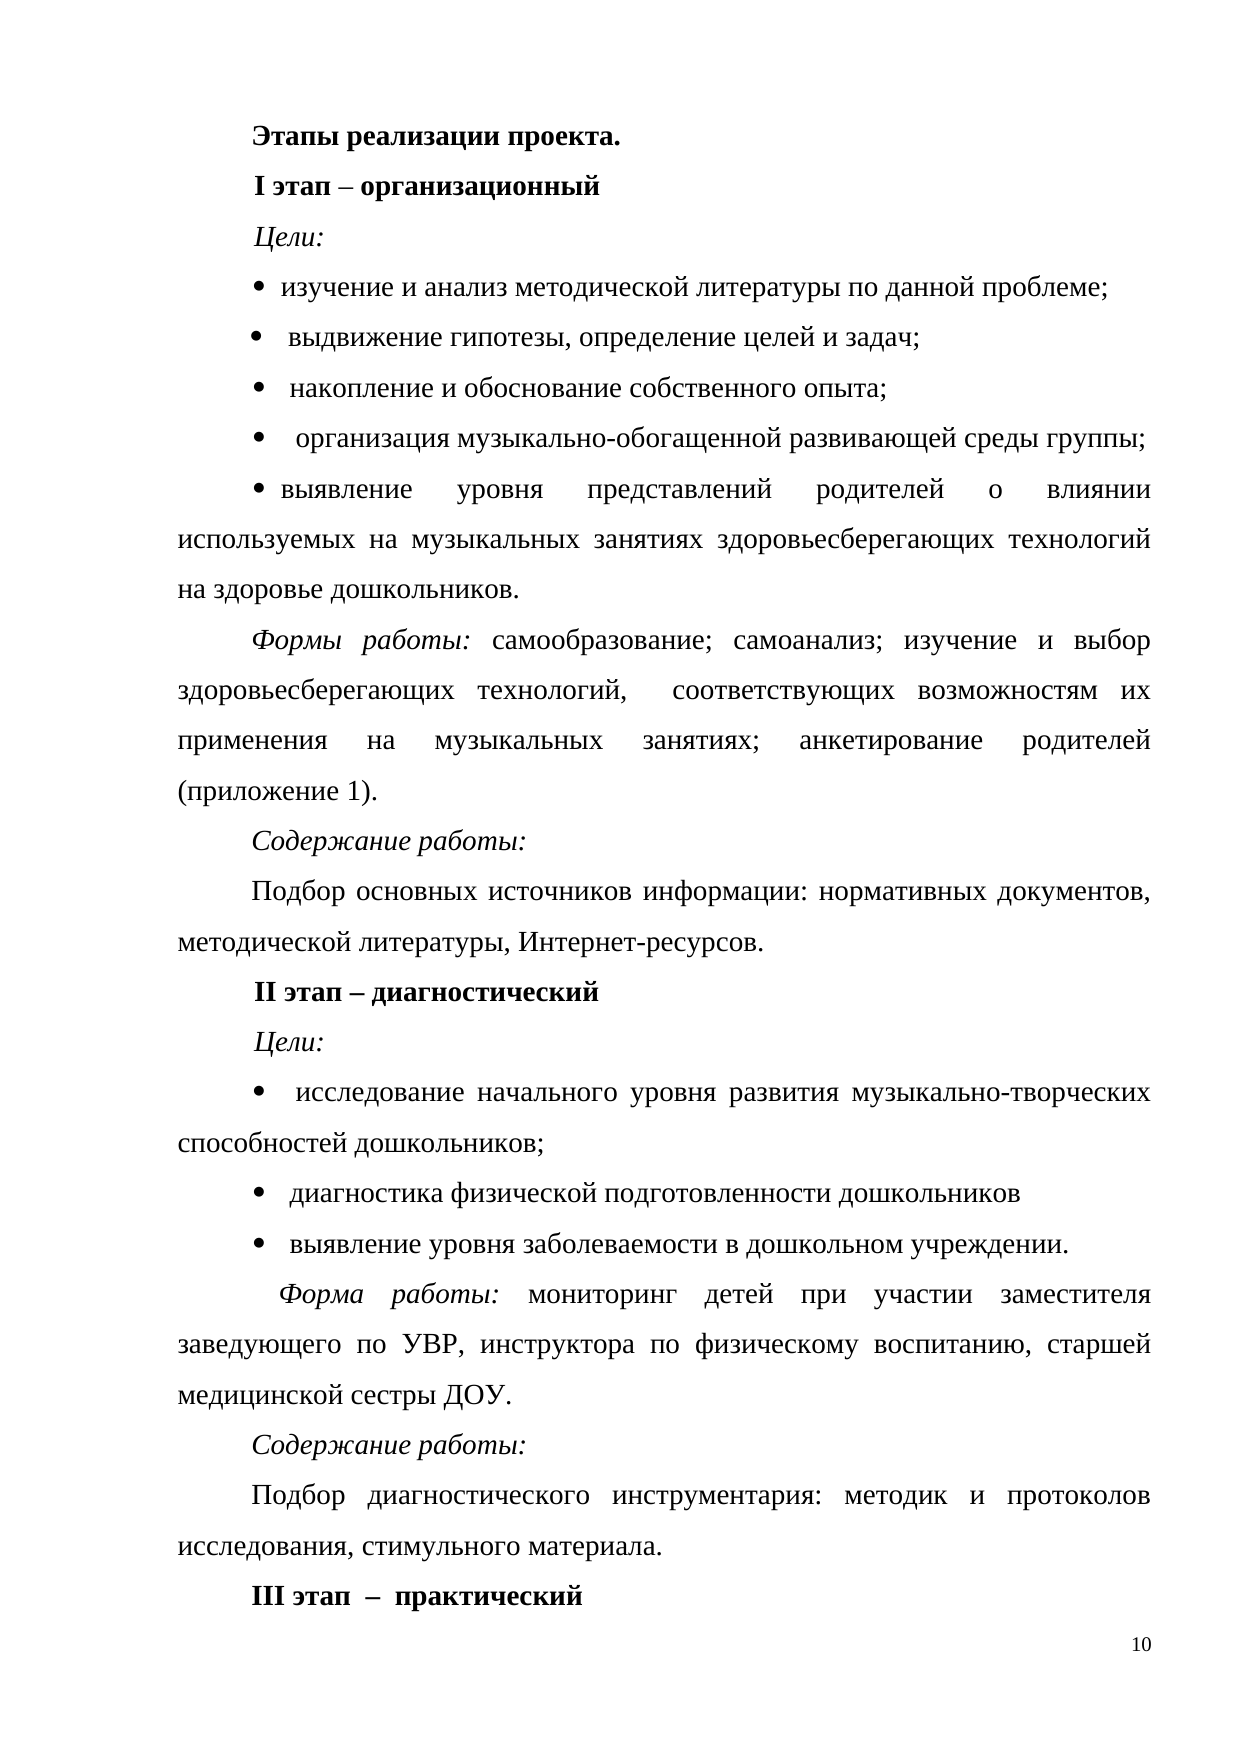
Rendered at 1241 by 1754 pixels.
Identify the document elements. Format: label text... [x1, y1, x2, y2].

list изучение и анализ методической литературы по данной проблеме; [177, 269, 1152, 303]
list Содержание работы: [177, 823, 1152, 857]
text Содержание работы: [177, 1427, 1152, 1461]
text III этап – практический [177, 1578, 1152, 1612]
list Подбор основных источников информации: нормативных документов, методической литературы, Интернет-ресурсов. [177, 873, 1152, 957]
list организация музыкально-обогащенной развивающей среды группы; [177, 420, 1152, 454]
text Форма работы: мониторинг детей при участии заместителя заведующего по УВР, инструктора по физическому воспитанию, старшей медицинской сестры ДОУ. [177, 1276, 1152, 1410]
list накопление и обоснование собственного опыта; [254, 370, 1152, 403]
text Подбор диагностического инструментария: методик и протоколов исследования, стимульного материала. [177, 1477, 1152, 1561]
text I этап – организационный [254, 168, 1152, 202]
list диагностика физической подготовленности дошкольников [254, 1175, 1152, 1209]
text Формы работы: самообразование; самоанализ; изучение и выбор здоровьесберегающих технологий, соответствующих возможностям их применения на музыкальных занятиях; анкетирование родителей (приложение 1). [177, 622, 1152, 806]
list выявление уровня заболеваемости в дошкольном учреждении. [254, 1226, 1152, 1259]
list выявление уровня представлений родителей о влиянии используемых на музыкальных занятиях здоровьесберегающих технологий на здоровье дошкольников. [177, 471, 1152, 605]
text Этапы реализации проекта. [177, 118, 1152, 152]
text Цели: [254, 219, 1152, 252]
list исследование начального уровня развития музыкально-творческих способностей дошкольников; [177, 1074, 1152, 1158]
text II этап – диагностический [254, 974, 1152, 1007]
list выдвижение гипотезы, определение целей и задач; [177, 319, 1152, 353]
text Цели: [254, 1024, 1152, 1058]
